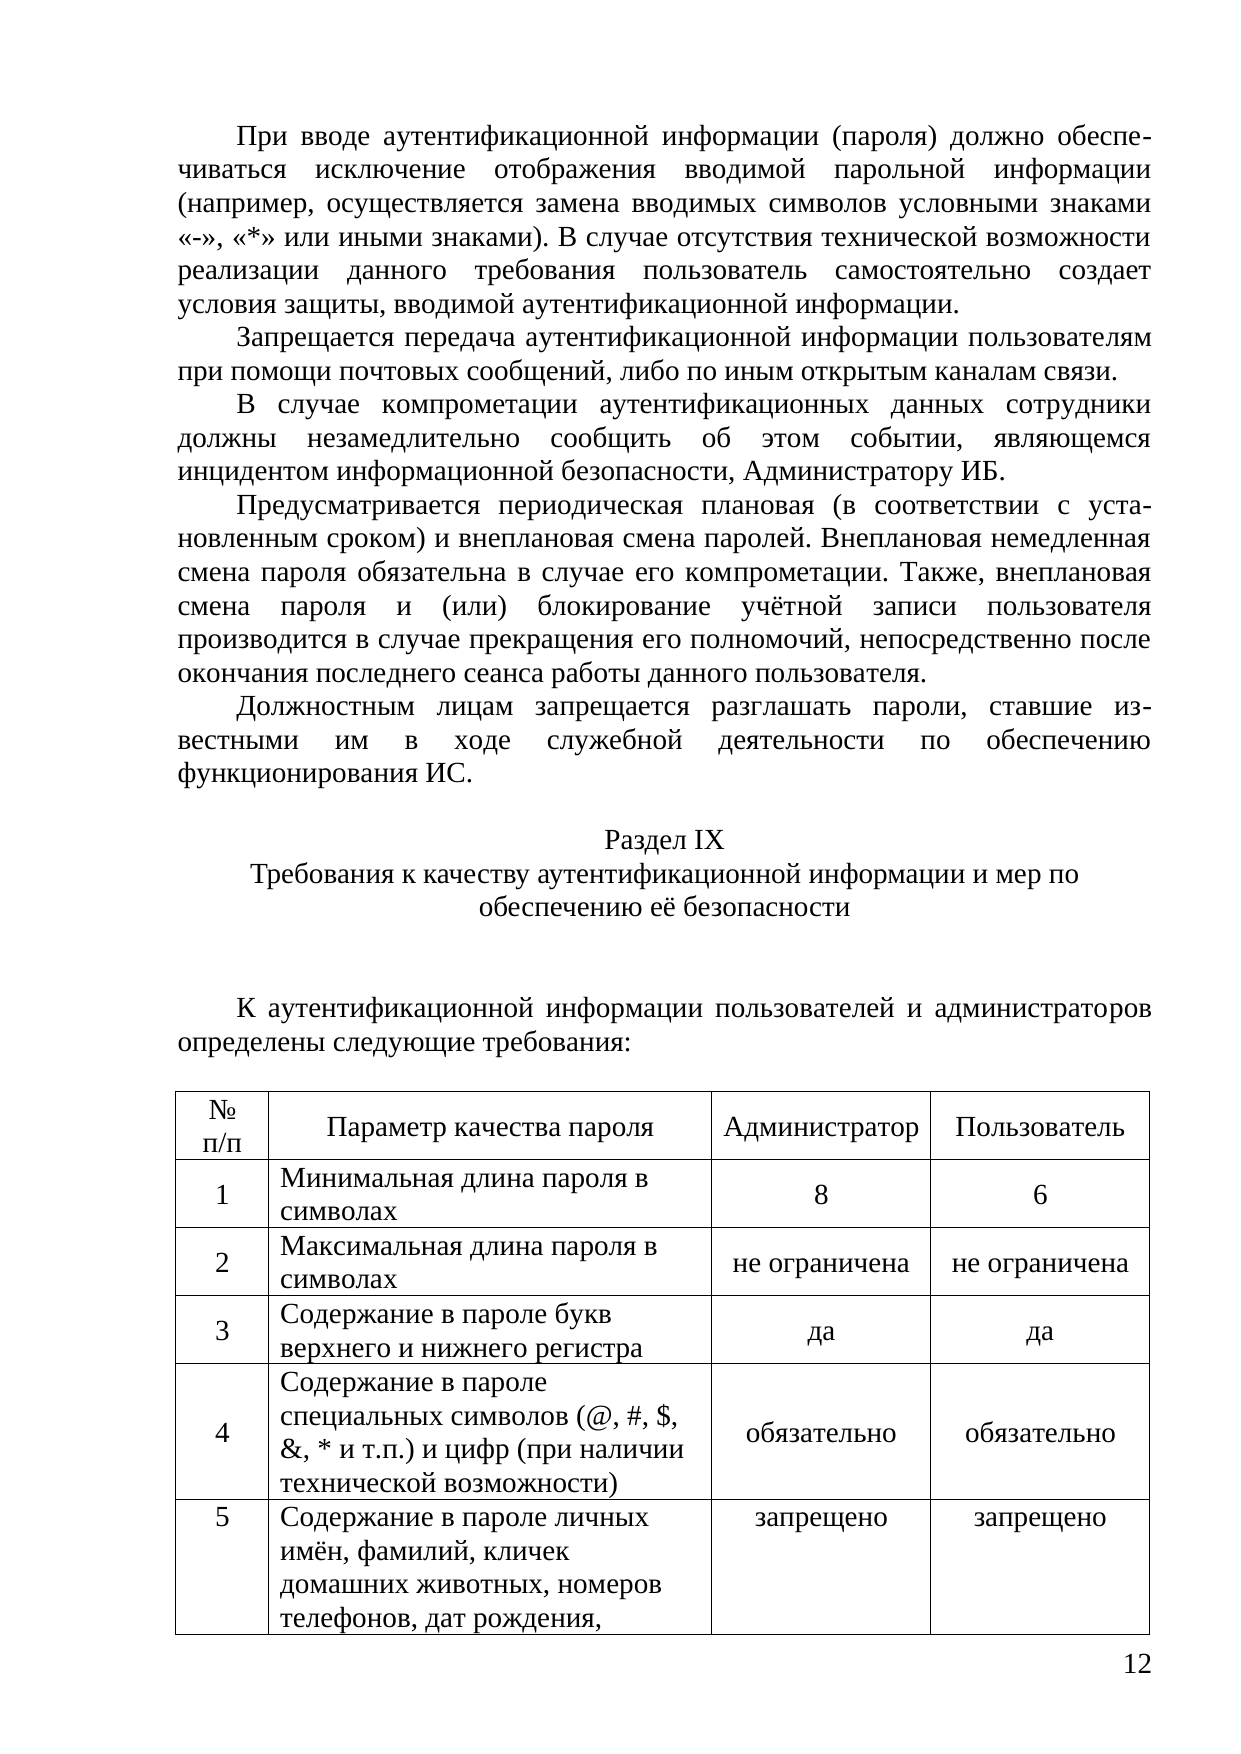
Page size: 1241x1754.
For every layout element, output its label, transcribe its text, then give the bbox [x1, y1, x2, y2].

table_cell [269, 1500, 711, 1634]
table_cell Содержание в пароле букв верхнего и нижнего регистра [269, 1296, 711, 1363]
text Предусматривается периодическая плановая (в соответствии с установленным сроком) и внеплановая смена паролей. Внеплановая немедленная смена пароля обязательна в случае его компрометации. Также, внеплановая смена пароля и (или) блокирование учётной записи пользователя производится в случае прекращения его полномочий, непосредственно после окончания последнего сеанса работы данного пользователя. [177, 487, 1152, 688]
subtitle Требования к качеству аутентификационной информации и мер по обеспечению её безопасности [177, 856, 1152, 923]
table_cell да [931, 1296, 1149, 1363]
text Должностным лицам запрещается разглашать пароли, ставшие известными им в ходе служебной деятельности по обеспечению функционирования ИС. [177, 688, 1152, 789]
table_cell не ограничена [931, 1228, 1149, 1295]
table_cell Содержание в пароле специальных символов (@, #, $, &, * и т.п.) и цифр (при наличии технической возможности) [269, 1364, 711, 1498]
subtitle Раздел IX [177, 822, 1152, 856]
text При вводе аутентификационной информации (пароля) должно обеспечиваться исключение отображения вводимой парольной информации (например, осуществляется замена вводимых символов условными знаками «-», «*» или иными знаками). В случае отсутствия технической возможности реализации данного требования пользователь самостоятельно создает условия защиты, вводимой аутентификационной информации. [177, 118, 1152, 319]
table_cell не ограничена [712, 1228, 930, 1295]
table_cell 3 [176, 1296, 268, 1363]
table_cell 4 [176, 1364, 268, 1498]
table_cell 2 [176, 1228, 268, 1295]
table_header Параметр качества пароля [269, 1092, 711, 1159]
table_cell да [712, 1296, 930, 1363]
table_cell запрещено [712, 1500, 930, 1634]
table_header Пользователь [931, 1092, 1149, 1159]
table_cell Минимальная длина пароля в символах [269, 1160, 711, 1227]
table_cell 8 [712, 1160, 930, 1227]
table_header № п/п [176, 1092, 268, 1159]
table_header Администратор [712, 1092, 930, 1159]
table_cell Максимальная длина пароля в символах [269, 1228, 711, 1295]
table_cell обязательно [712, 1364, 930, 1498]
table_cell обязательно [931, 1364, 1149, 1498]
table_cell 5 [176, 1500, 268, 1634]
table_cell запрещено [931, 1500, 1149, 1634]
table_cell 6 [931, 1160, 1149, 1227]
text К аутентификационной информации пользователей и администраторов определены следующие требования: [177, 990, 1152, 1057]
text В случае компрометации аутентификационных данных сотрудники должны незамедлительно сообщить об этом событии, являющемся инцидентом информационной безопасности, Администратору ИБ. [177, 386, 1152, 487]
text Запрещается передача аутентификационной информации пользователям при помощи почтовых сообщений, либо по иным открытым каналам связи. [177, 319, 1152, 386]
table_cell 1 [176, 1160, 268, 1227]
